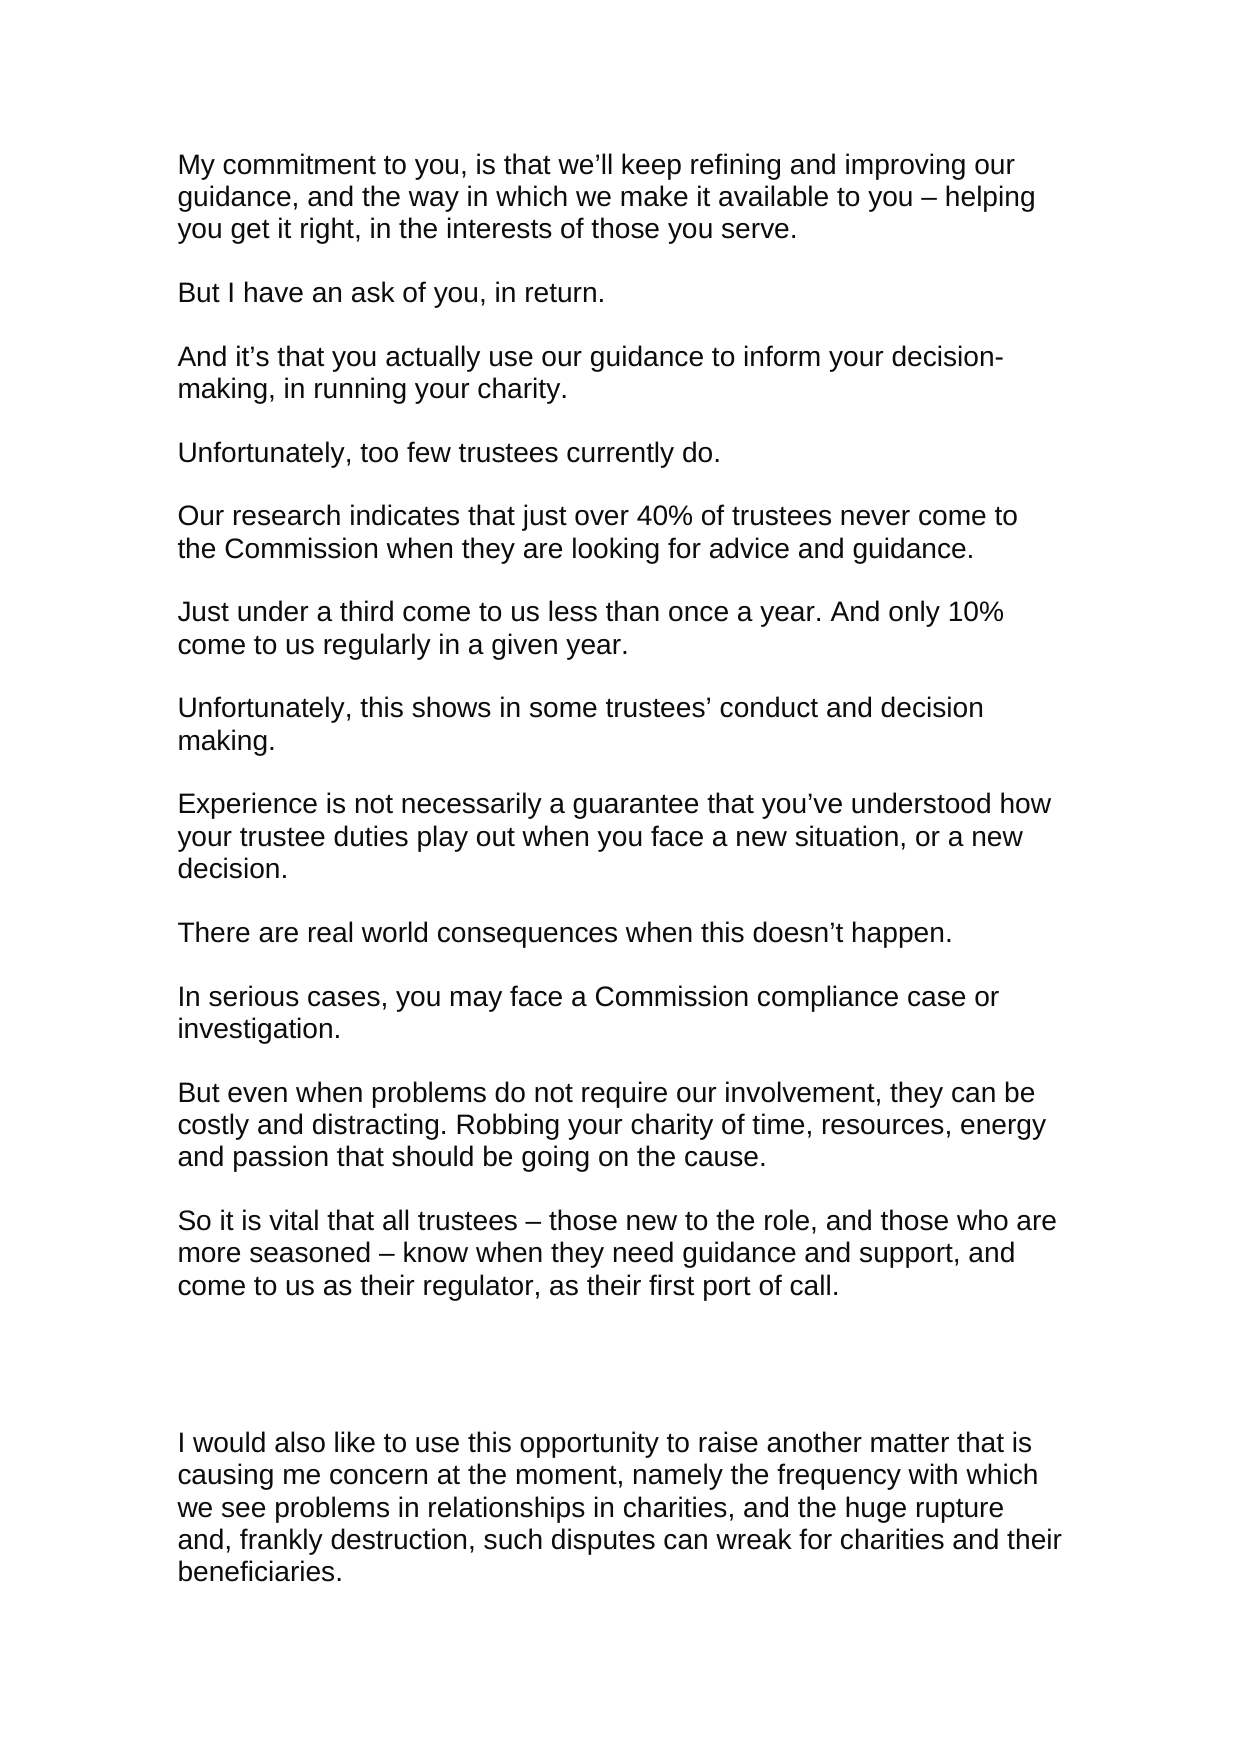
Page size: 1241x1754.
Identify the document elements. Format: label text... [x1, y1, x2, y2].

text There are real world consequences when this doesn’t happen. [177, 916, 1063, 948]
text Just under a third come to us less than once a year. And only 10% come to us regularly in a given year. [177, 595, 1063, 660]
text I would also like to use this opportunity to raise another matter that is causing me concern at the moment, namely the frequency with which we see problems in relationships in charities, and the huge rupture and, frankly destruction, such disputes can wreak for charities and their beneficiaries. [177, 1426, 1063, 1588]
text Our research indicates that just over 40% of trustees never come to the Commission when they are looking for advice and guidance. [177, 499, 1063, 564]
text So it is vital that all trustees – those new to the role, and those who are more seasoned – know when they need guidance and support, and come to us as their regulator, as their first port of call. [177, 1204, 1063, 1301]
text And it’s that you actually use our guidance to inform your decision-making, in running your charity. [177, 340, 1063, 404]
text Unfortunately, this shows in some trustees’ conduct and decision making. [177, 691, 1063, 756]
text But I have an ask of you, in return. [177, 276, 1063, 308]
text But even when problems do not require our involvement, they can be costly and distracting. Robbing your charity of time, resources, energy and passion that should be going on the cause. [177, 1076, 1063, 1173]
text Experience is not necessarily a guarantee that you’ve understood how your trustee duties play out when you face a new situation, or a new decision. [177, 787, 1063, 885]
text Unfortunately, too few trustees currently do. [177, 436, 1063, 468]
text In serious cases, you may face a Commission compliance case or investigation. [177, 979, 1063, 1044]
text My commitment to you, is that we’ll keep refining and improving our guidance, and the way in which we make it available to you – helping you get it right, in the interests of those you serve. [177, 148, 1063, 245]
